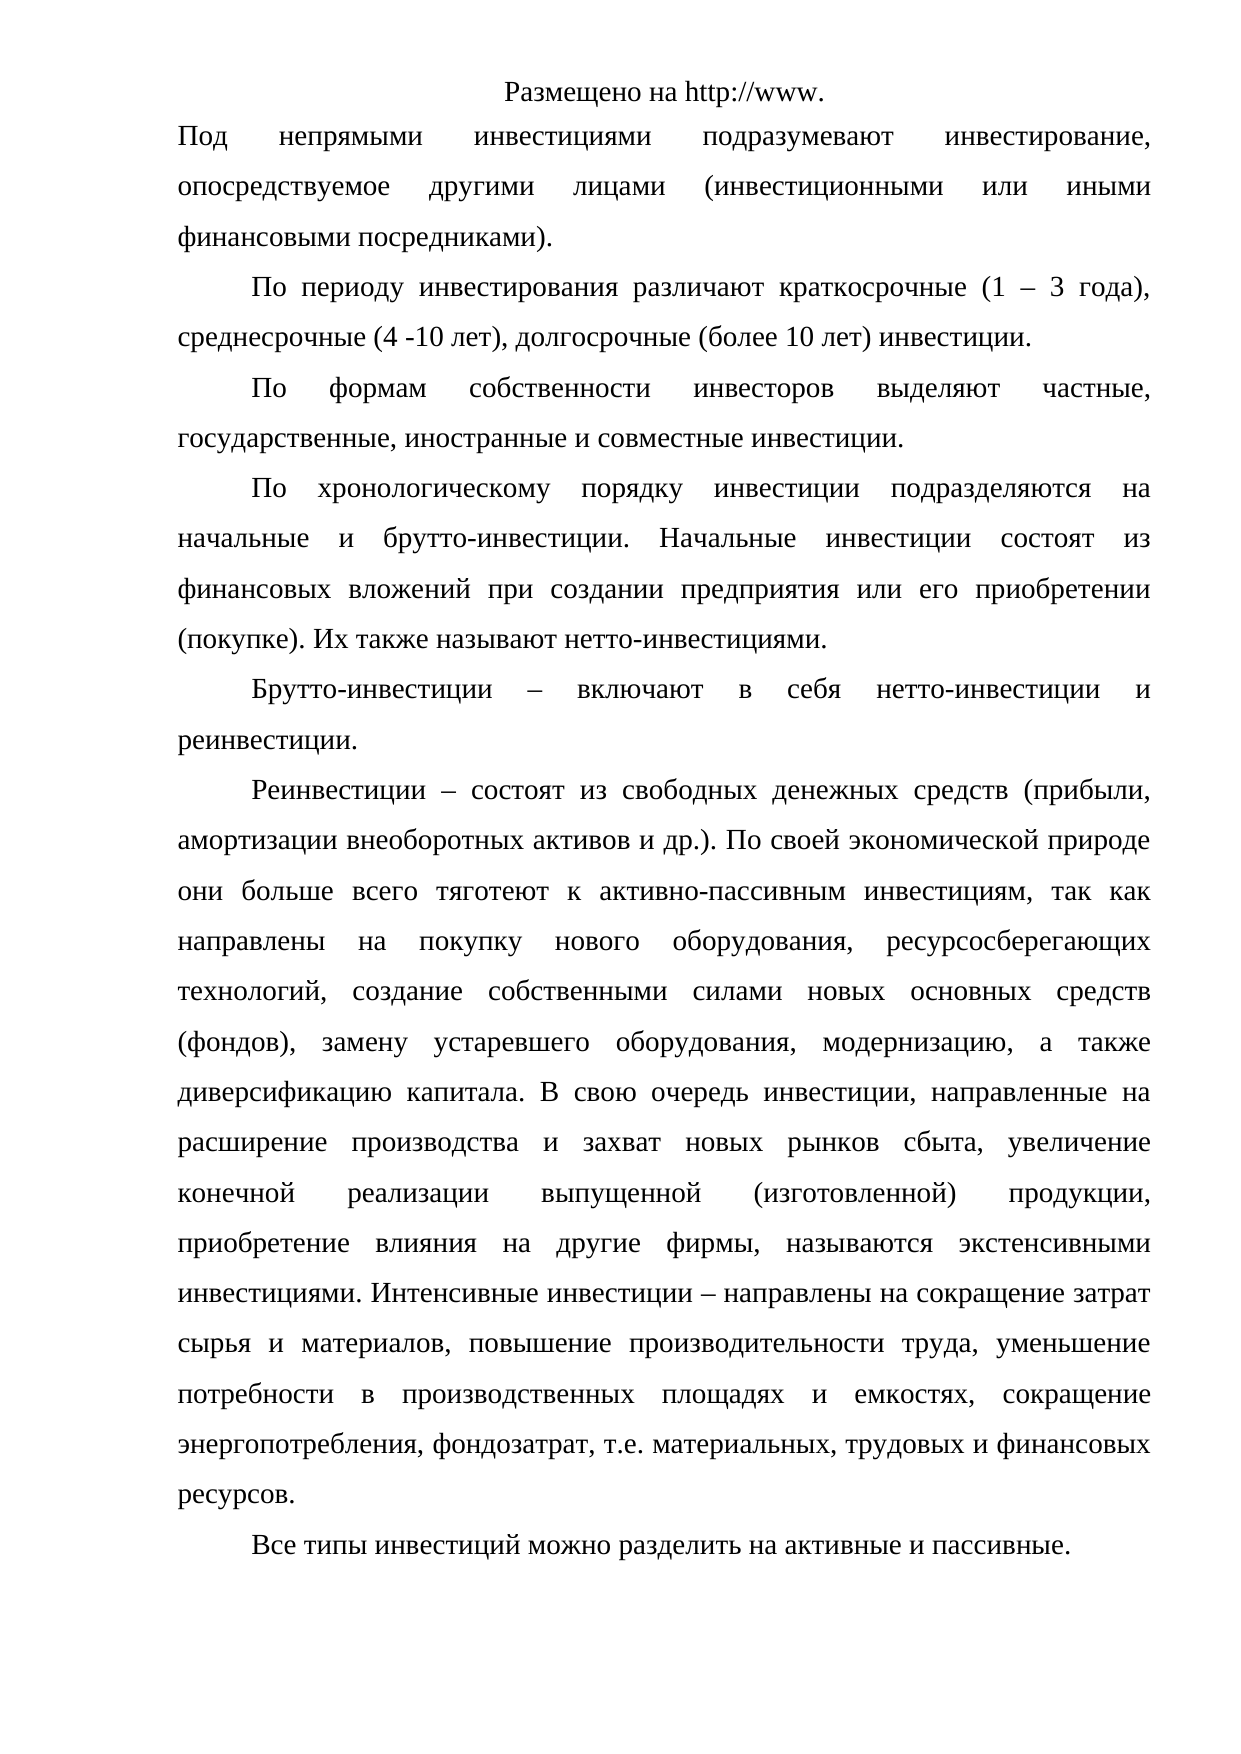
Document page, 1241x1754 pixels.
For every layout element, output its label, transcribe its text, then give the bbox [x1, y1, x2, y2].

text Брутто-инвестиции – включают в себя нетто-инвестиции и реинвестиции. [177, 672, 1152, 755]
text Реинвестиции – состоят из свободных денежных средств (прибыли, амортизации внеоборотных активов и др.). По своей экономической природе они больше всего тяготеют к активно-пассивным инвестициям, так как направлены на покупку нового оборудования, ресурсосберегающих технологий, создание собственными силами новых основных средств (фондов), замену устаревшего оборудования, модернизацию, а также диверсификацию капитала. В свою очередь инвестиции, направленные на расширение производства и захват новых рынков сбыта, увеличение конечной реализации выпущенной (изготовленной) продукции, приобретение влияния на другие фирмы, называются экстенсивными инвестициями. Интенсивные инвестиции – направлены на сокращение затрат сырья и материалов, повышение производительности труда, уменьшение потребности в производственных площадях и емкостях, сокращение энергопотребления, фондозатрат, т.е. материальных, трудовых и финансовых ресурсов. [177, 772, 1152, 1510]
text По формам собственности инвесторов выделяют частные, государственные, иностранные и совместные инвестиции. [177, 370, 1152, 453]
text По периоду инвестирования различают краткосрочные (1 – 3 года), среднесрочные (4 -10 лет), долгосрочные (более 10 лет) инвестиции. [177, 269, 1152, 353]
text По хронологическому порядку инвестиции подразделяются на начальные и брутто-инвестиции. Начальные инвестиции состоят из финансовых вложений при создании предприятия или его приобретении (покупке). Их также называют нетто-инвестициями. [177, 470, 1152, 655]
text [177, 118, 1152, 252]
text Все типы инвестиций можно разделить на активные и пассивные. [177, 1527, 1152, 1560]
